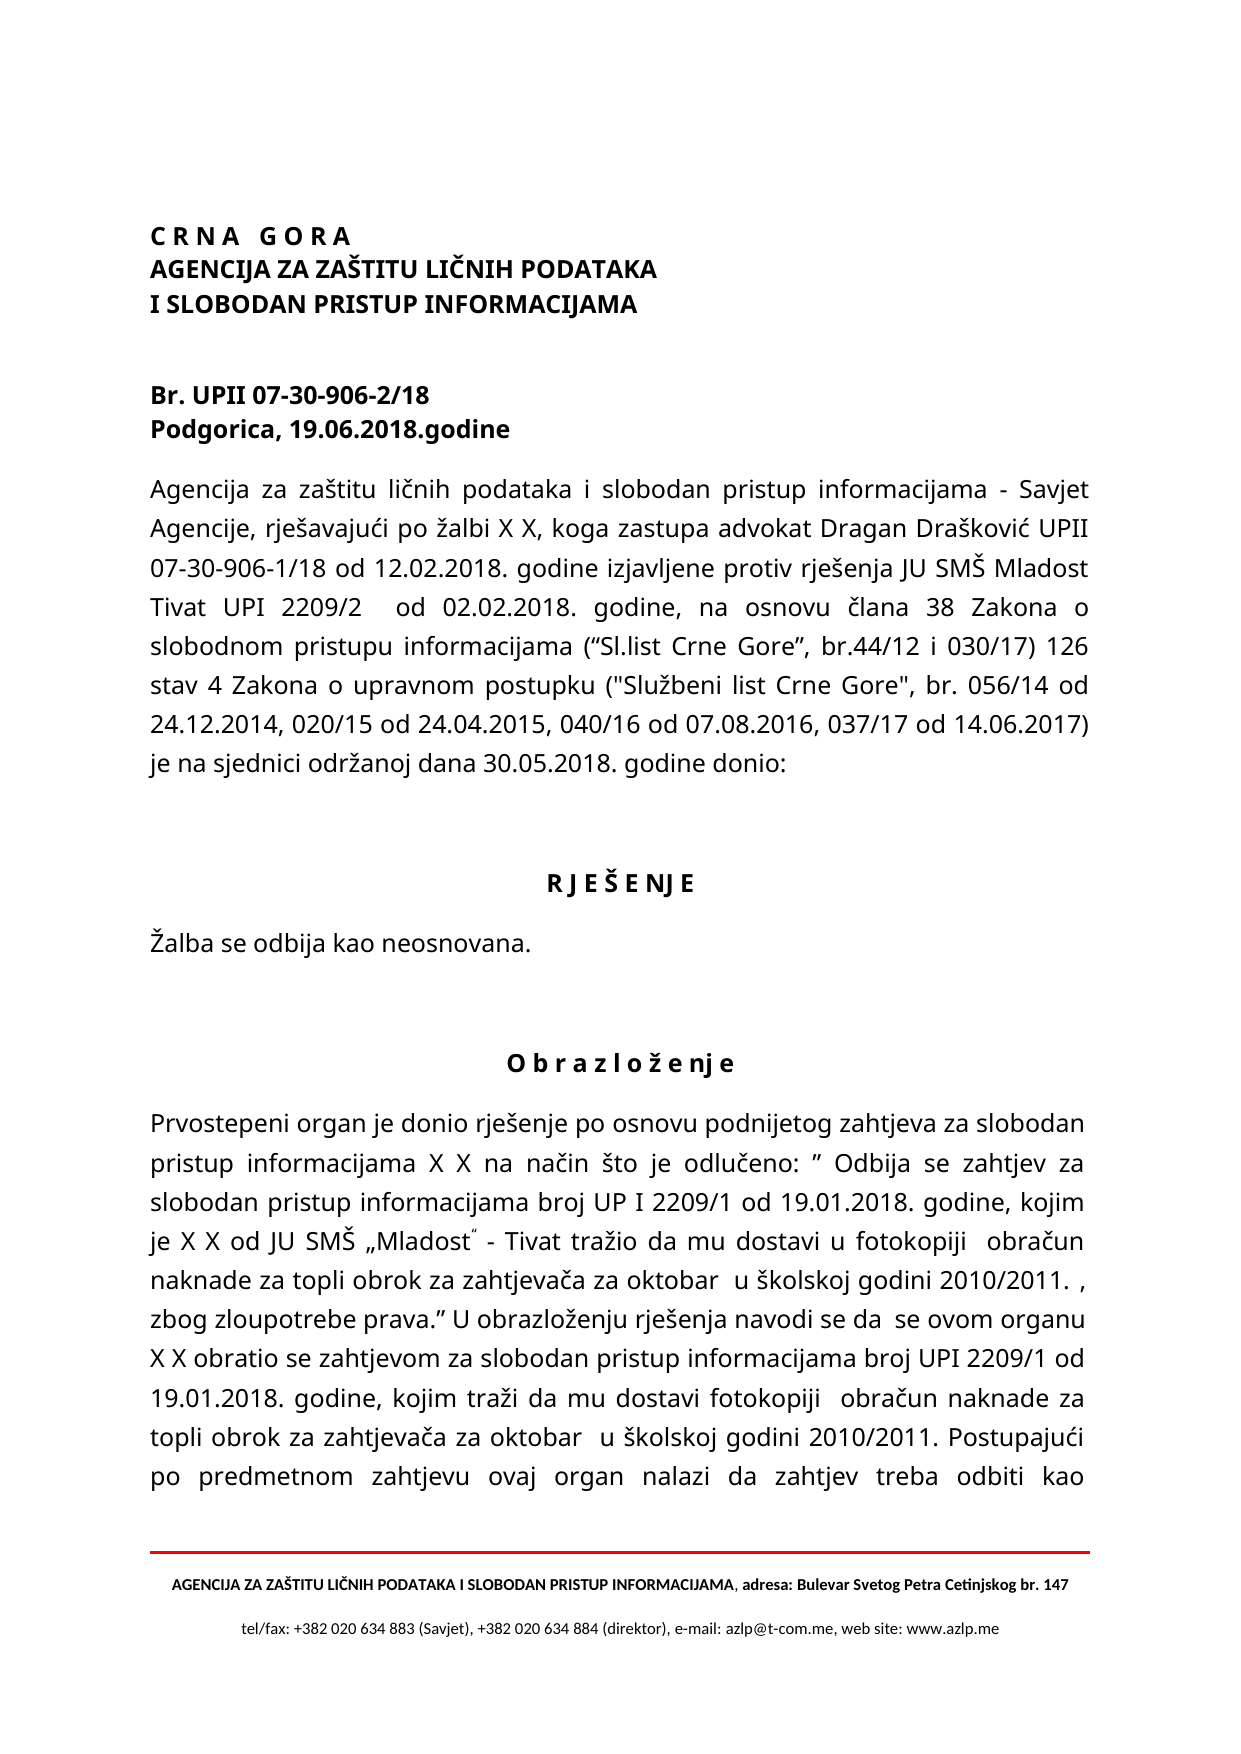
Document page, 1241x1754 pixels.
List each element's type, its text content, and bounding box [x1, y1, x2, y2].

text I SLOBODAN PRISTUP INFORMACIJAMA [150, 286, 1090, 320]
text R J E Š E NJ E [150, 866, 1090, 900]
text Agencija za zaštitu ličnih podataka i slobodan pristup informacijama - Savjet Agencije, rješavajući po žalbi X X, koga zastupa advokat Dragan Drašković UPII 07-30-906-1/18 od 12.02.2018. godine izjavljene protiv rješenja JU SMŠ Mladost Tivat UPI 2209/2 od 02.02.2018. godine, na osnovu člana 38 Zakona o slobodnom pristupu informacijama (“Sl.list Crne Gore”, br.44/12 i 030/17) 126 stav 4 Zakona o upravnom postupku ("Službeni list Crne Gore", br. 056/14 od 24.12.2014, 020/15 od 24.04.2015, 040/16 od 07.08.2016, 037/17 od 14.06.2017) je na sjednici održanoj dana 30.05.2018. godine donio: [150, 472, 1090, 780]
text Br. UPII 07-30-906-2/18 [150, 378, 1090, 412]
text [150, 1106, 1086, 1493]
text Podgorica, 19.06.2018.godine [150, 412, 1090, 446]
text Žalba se odbija kao neosnovana. [150, 926, 1090, 960]
text C R N A G O R A [150, 218, 1090, 252]
text O b r a z l o ž e nj e [150, 1046, 1090, 1080]
text AGENCIJA ZA ZAŠTITU LIČNIH PODATAKA [150, 252, 1090, 286]
